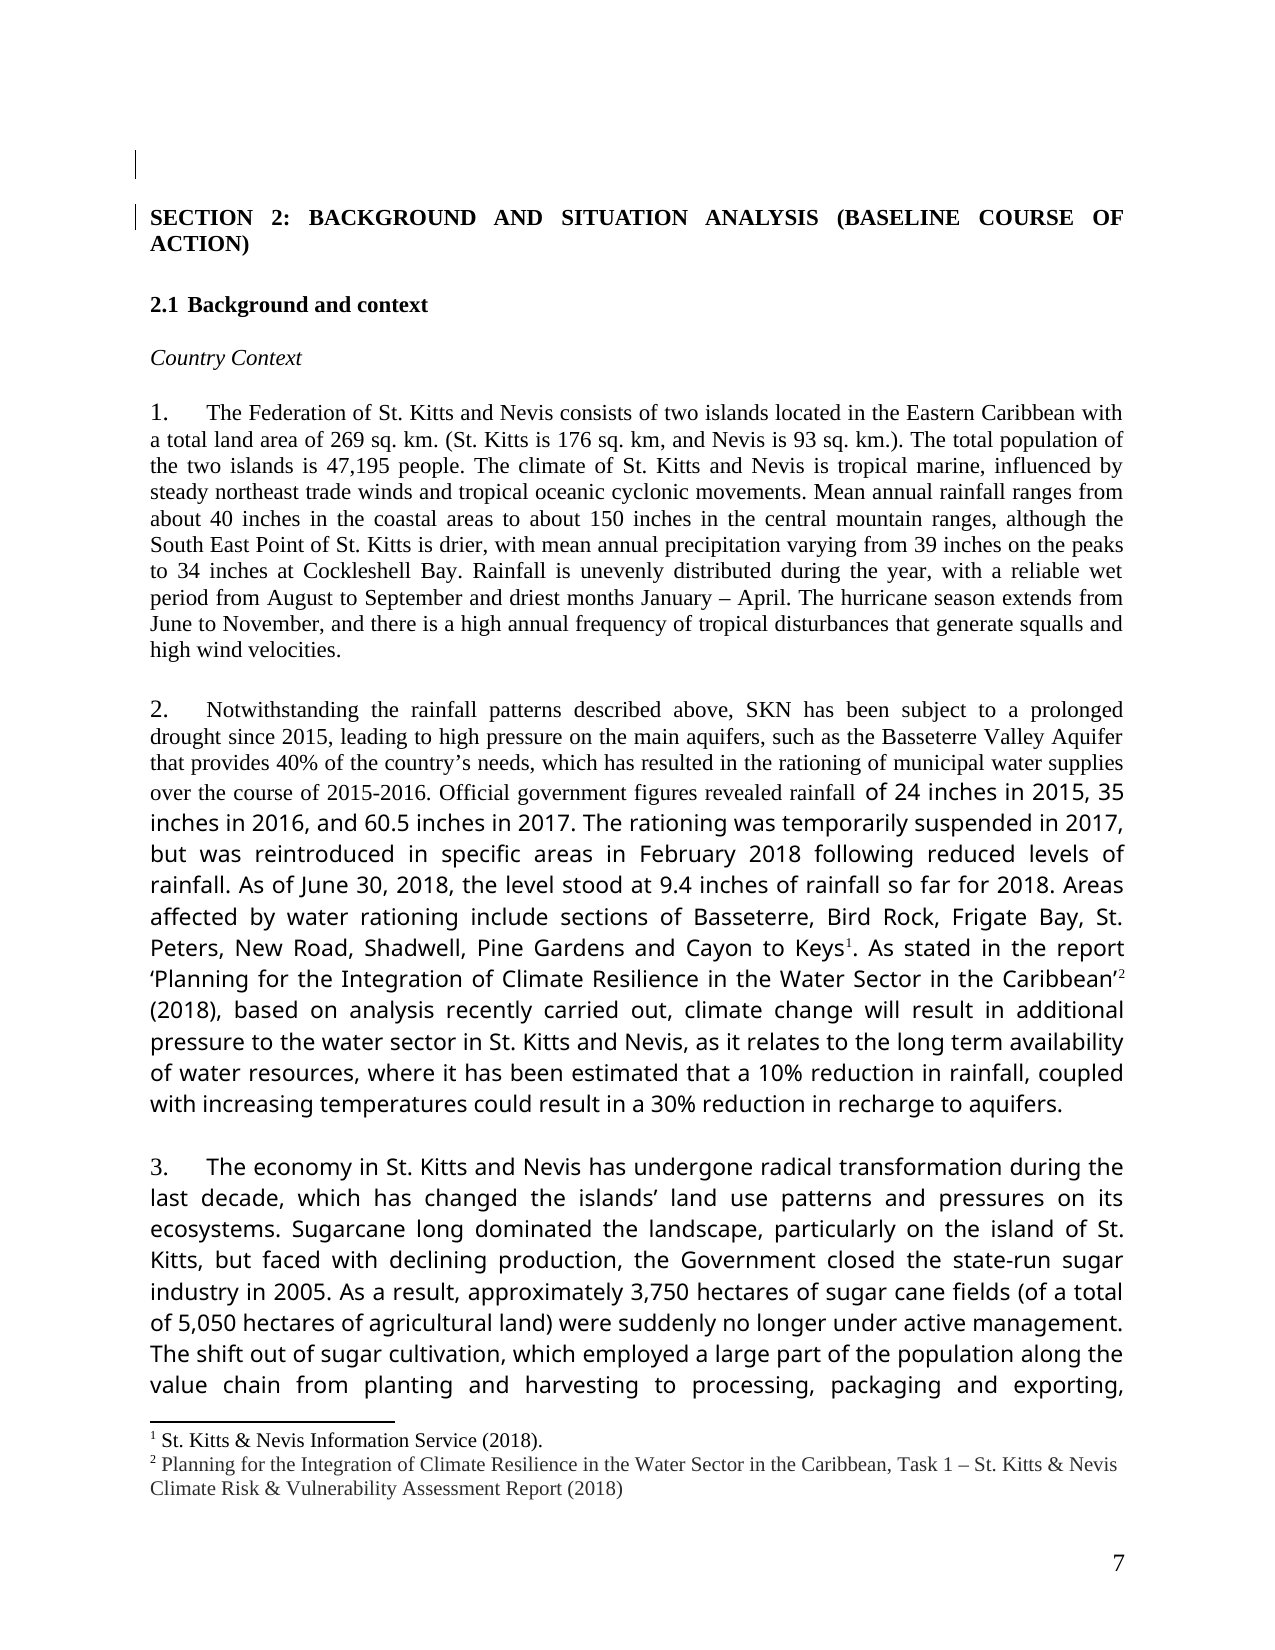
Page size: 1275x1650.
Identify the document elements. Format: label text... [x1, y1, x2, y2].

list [150, 1151, 1125, 1401]
list The Federation of St. Kitts and Nevis consists of two islands located in the Eastern Caribbean with a total land area of 269 sq. km. (St. Kitts is 176 sq. km, and Nevis is 93 sq. km.). The total population of the two islands is 47,195 people. The climate of St. Kitts and Nevis is tropical marine, influenced by steady northeast trade winds and tropical oceanic cyclonic movements. Mean annual rainfall ranges from about 40 inches in the coastal areas to about 150 inches in the central mountain ranges, although the South East Point of St. Kitts is drier, with mean annual precipitation varying from 39 inches on the peaks to 34 inches at Cockleshell Bay. Rainfall is unevenly distributed during the year, with a reliable wet period from August to September and driest months January – April. The hurricane season extends from June to November, and there is a high annual frequency of tropical disturbances that generate squalls and high wind velocities. [150, 397, 1125, 663]
subtitle SECTION 2: BACKGROUND AND SITUATION ANALYSIS (BASELINE COURSE OF ACTION) [150, 204, 1125, 256]
list Notwithstanding the rainfall patterns described above, SKN has been subject to a prolonged drought since 2015, leading to high pressure on the main aquifers, such as the Basseterre Valley Aquifer that provides 40% of the country’s needs, which has resulted in the rationing of municipal water supplies over the course of 2015-2016. Official government figures revealed rainfall of 24 inches in 2015, 35 inches in 2016, and 60.5 inches in 2017. The rationing was temporarily suspended in 2017, but was reintroduced in specific areas in February 2018 following reduced levels of rainfall. As of June 30, 2018, the level stood at 9.4 inches of rainfall so far for 2018. Areas affected by water rationing include sections of Basseterre, Bird Rock, Frigate Bay, St. Peters, New Road, Shadwell, Pine Gardens and Cayon to Keys. As stated in the report ‘Planning for the Integration of Climate Resilience in the Water Sector in the Caribbean’ (2018), based on analysis recently carried out, climate change will result in additional pressure to the water sector in St. Kitts and Nevis, as it relates to the long term availability of water resources, where it has been estimated that a 10% reduction in rainfall, coupled with increasing temperatures could result in a 30% reduction in recharge to aquifers. [150, 694, 1125, 1119]
text Country Context [150, 344, 1125, 371]
list Background and context [150, 291, 1125, 318]
